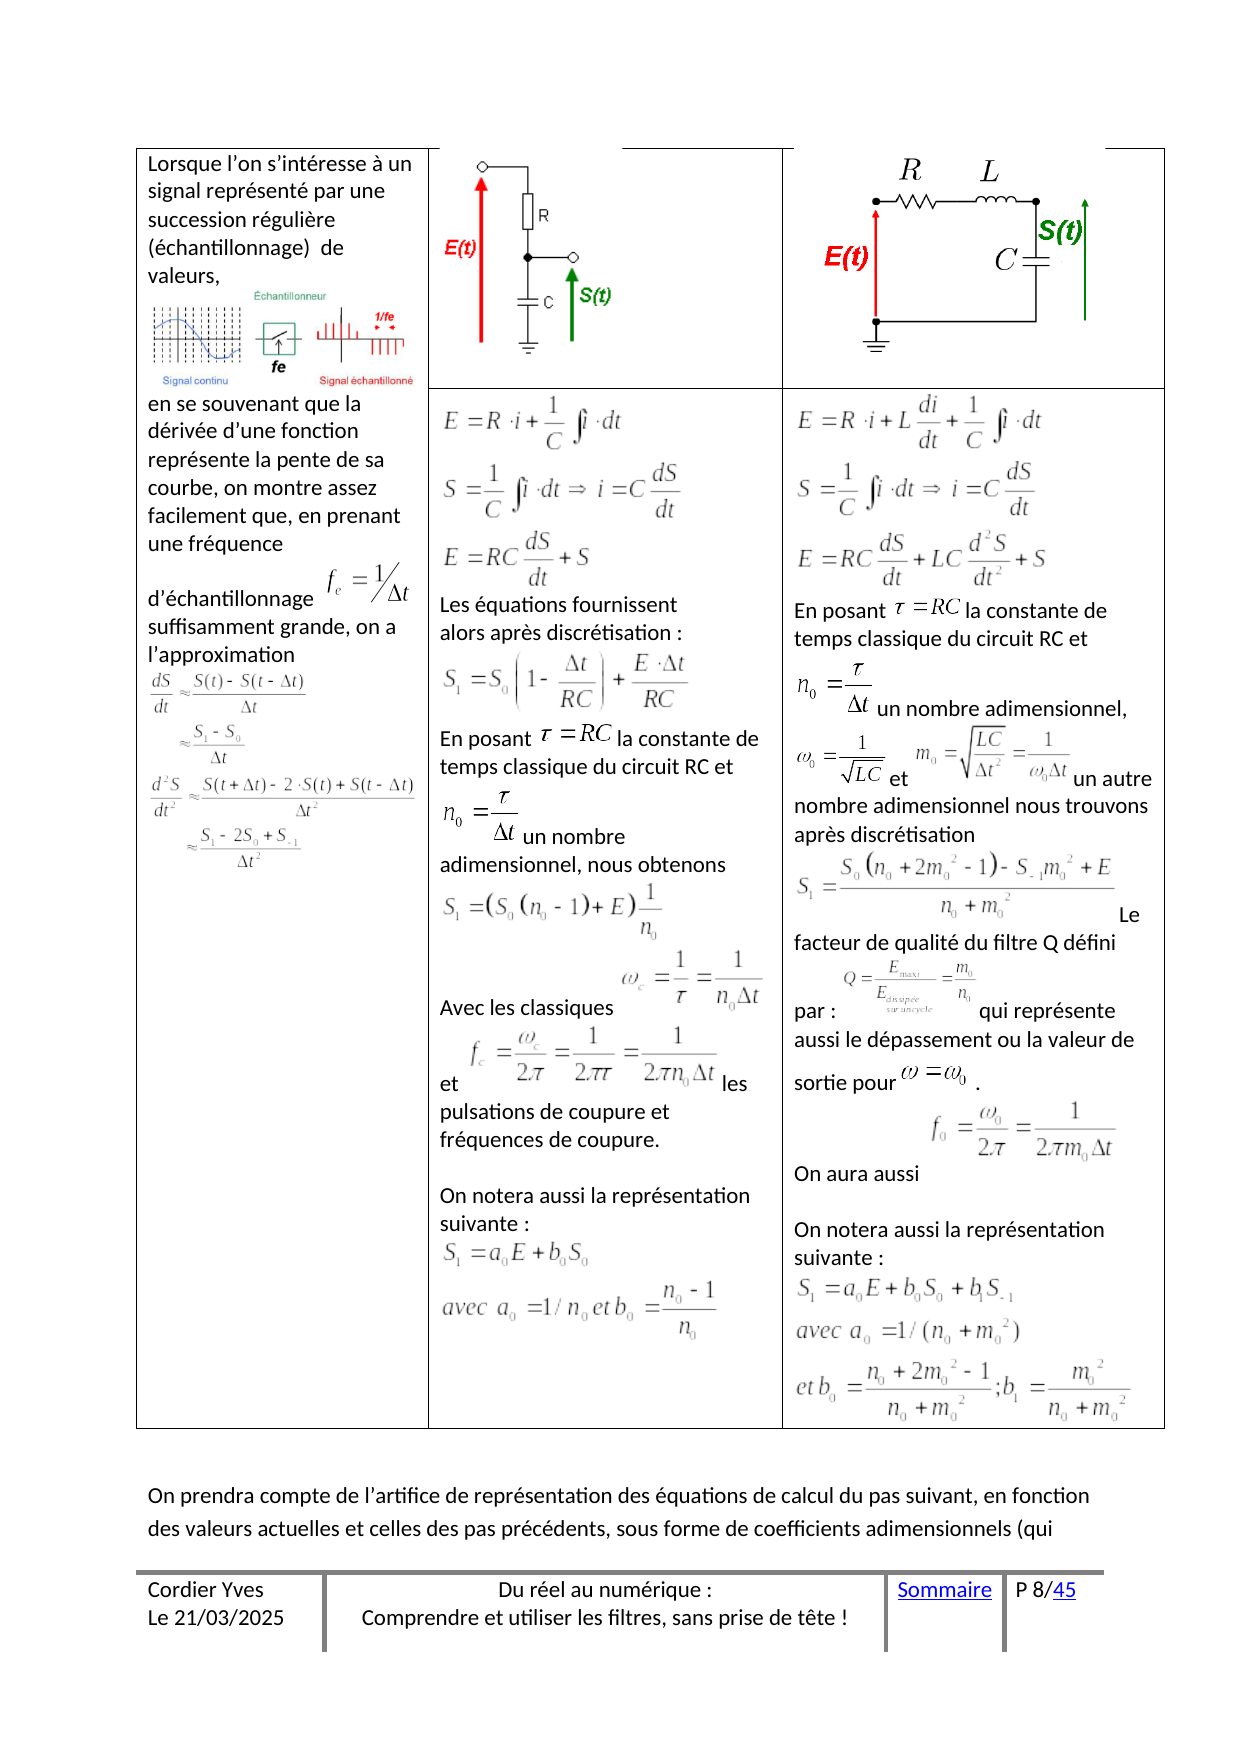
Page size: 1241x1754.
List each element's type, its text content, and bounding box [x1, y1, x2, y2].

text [148, 1482, 1093, 1542]
table_cell En posant la constante de temps classique du circuit RC et un nombre adimensionnel, et un autre nombre adimensionnel nous trouvons après discrétisationLe facteur de qualité du filtre Q défini par : qui représente aussi le dépassement ou la valeur de sortie pour . On aura aussi On notera aussi la représentation suivante : [783, 389, 1164, 1428]
table_cell Les équations fournissent alors après discrétisation : En posant la constante de temps classique du circuit RC et un nombre adimensionnel, nous obtenons Avec les classiques et les pulsations de coupure et fréquences de coupure. On notera aussi la représentation suivante : [429, 389, 782, 1428]
table_cell en se souvenant que la dérivée d’une fonction représente la pente de sa courbe, on montre assez facilement que, en prenant une fréquence d’échantillonnage suffisamment grande, on a l’approximation [137, 388, 428, 1428]
table_cell [783, 149, 1164, 388]
picture [793, 148, 1106, 352]
picture [439, 148, 623, 366]
table_cell [429, 149, 782, 388]
table_cell Lorsque l’on s’intéresse à un signal représenté par une succession régulière (échantillonnage) de valeurs, [137, 149, 428, 388]
picture [147, 288, 417, 388]
